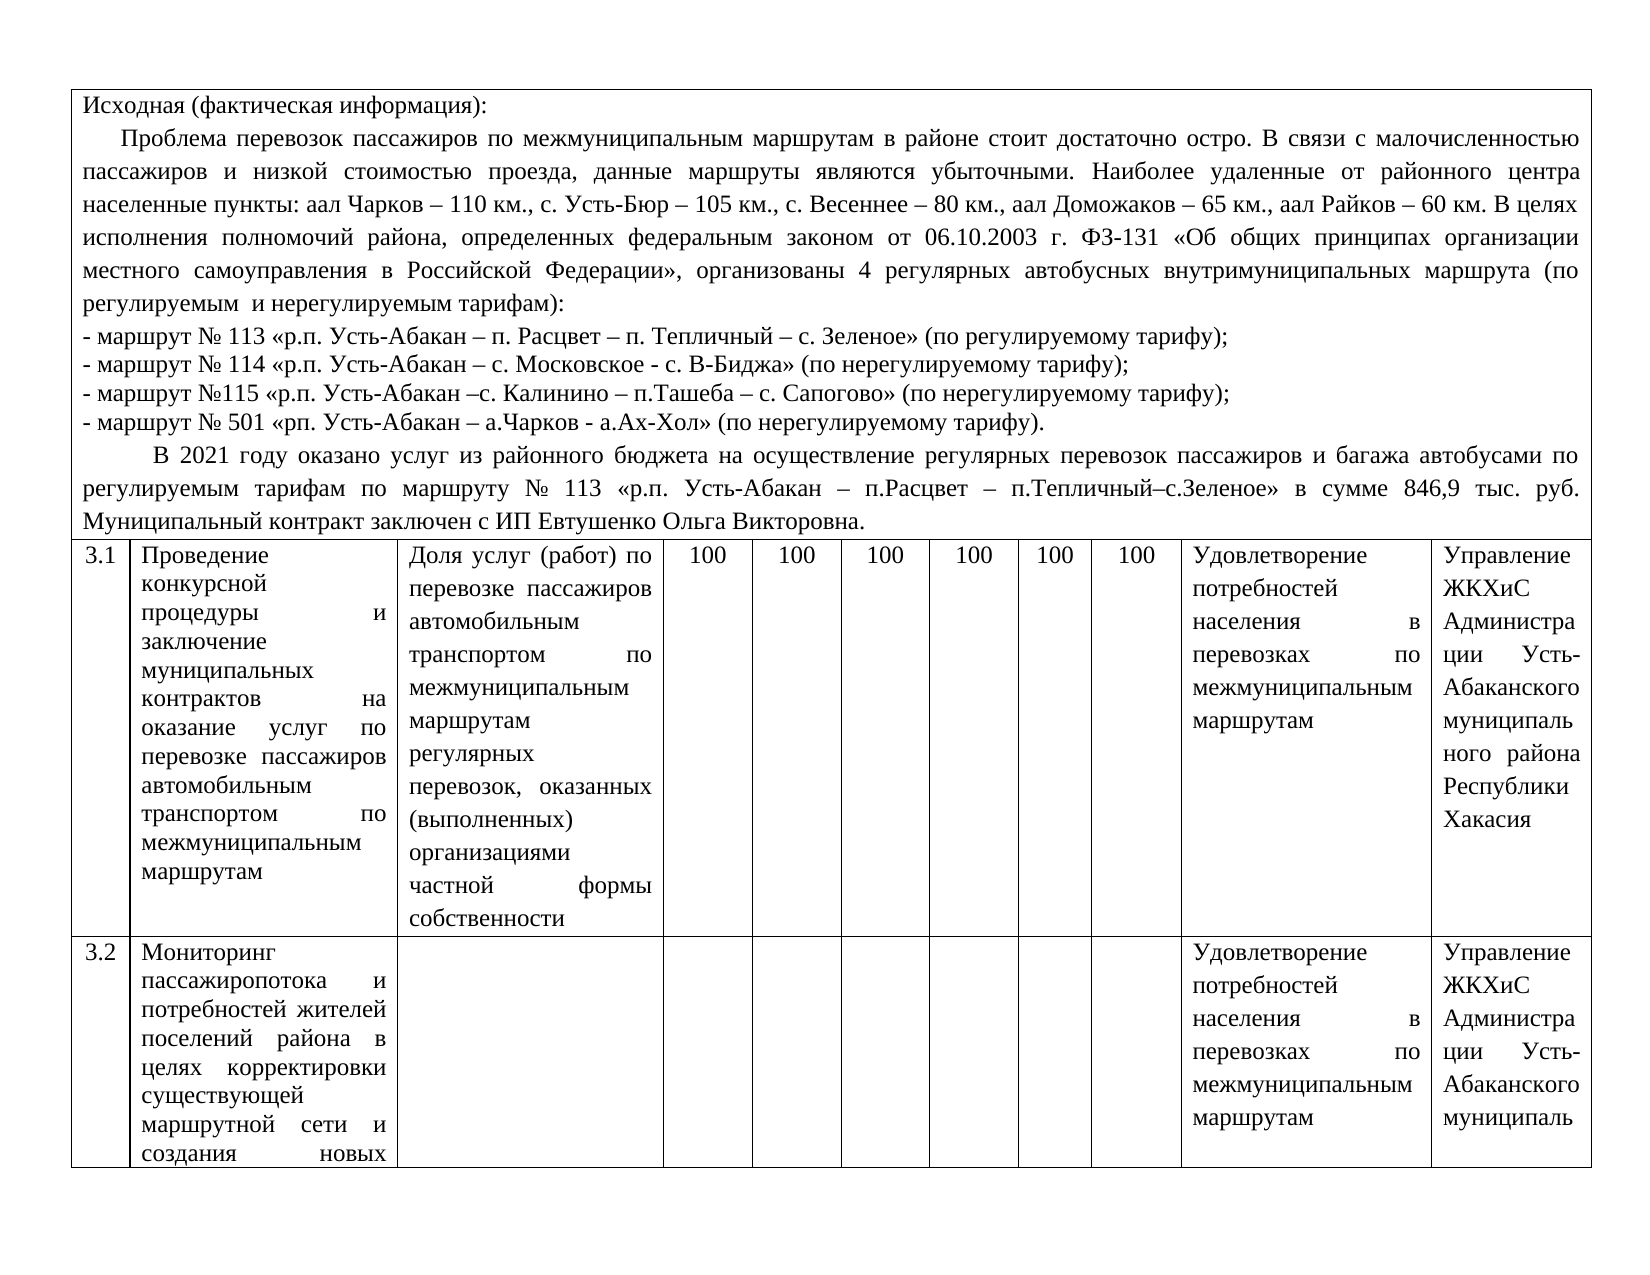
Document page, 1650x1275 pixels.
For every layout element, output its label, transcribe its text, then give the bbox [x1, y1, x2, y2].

table_cell Удовлетворение потребностей населения в перевозках по межмуниципальным маршрутам [1182, 540, 1431, 936]
table_cell 100 [753, 540, 841, 936]
table_cell 100 [1092, 540, 1181, 936]
table_cell [1092, 937, 1181, 1167]
table_cell 100 [1019, 540, 1091, 936]
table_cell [131, 937, 397, 1167]
table_cell [1019, 937, 1091, 1167]
table_cell [930, 937, 1018, 1167]
table_cell 100 [664, 540, 752, 936]
table_cell [753, 937, 841, 1167]
table_cell Управление ЖКХиС Администрации Усть-Абаканского муниципального района Республики Хакасия [1432, 540, 1591, 936]
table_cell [1432, 937, 1591, 1167]
table_cell 3.2 [72, 937, 129, 1167]
table_cell Проведение конкурсной процедуры и заключение муниципальных контрактов на оказание услуг по перевозке пассажиров автомобильным транспортом по межмуниципальным маршрутам [131, 540, 397, 936]
table_cell [398, 937, 663, 1167]
table_cell 100 [842, 540, 929, 936]
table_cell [1182, 937, 1431, 1167]
table_cell Доля услуг (работ) по перевозке пассажиров автомобильным транспортом по межмуниципальным маршрутам регулярных перевозок, оказанных (выполненных) организациями частной формы собственности [398, 540, 663, 936]
table_cell [664, 937, 752, 1167]
table_cell 3.1 [72, 540, 129, 936]
table_cell 100 [930, 540, 1018, 936]
table_cell [842, 937, 929, 1167]
table_cell Исходная (фактическая информация): Проблема перевозок пассажиров по межмуниципальным маршрутам в районе стоит достаточно остро. В связи с малочисленностью пассажиров и низкой стоимостью проезда, данные маршруты являются убыточными. Наиболее удаленные от районного центра населенные пункты: аал Чарков – 110 км., с. Усть-Бюр – 105 км., с. Весеннее – 80 км., аал Доможаков – 65 км., аал Райков – 60 км. В целях исполнения полномочий района, определенных федеральным законом от 06.10.2003 г. ФЗ-131 «Об общих принципах организации местного самоуправления в Российской Федерации», организованы 4 регулярных автобусных внутримуниципальных маршрута (по регулируемым и нерегулируемым тарифам): - маршрут № 113 «р.п. Усть-Абакан – п. Расцвет – п. Тепличный – с. Зеленое» (по регулируемому тарифу); - маршрут № 114 «р.п. Усть-Абакан – с. Московское - с. В-Биджа» (по нерегулируемому тарифу); - маршрут №115 «р.п. Усть-Абакан –с. Калинино – п.Ташеба – с. Сапогово» (по нерегулируемому тарифу); - маршрут № 501 «рп. Усть-Абакан – а.Чарков - а.Ах-Хол» (по нерегулируемому тарифу). В 2021 году оказано услуг из районного бюджета на осуществление регулярных перевозок пассажиров и багажа автобусами по регулируемым тарифам по маршруту № 113 «р.п. Усть-Абакан – п.Расцвет – п.Тепличный–с.Зеленое» в сумме 846,9 тыс. руб. Муниципальный контракт заключен с ИП Евтушенко Ольга Викторовна. [72, 90, 1591, 539]
